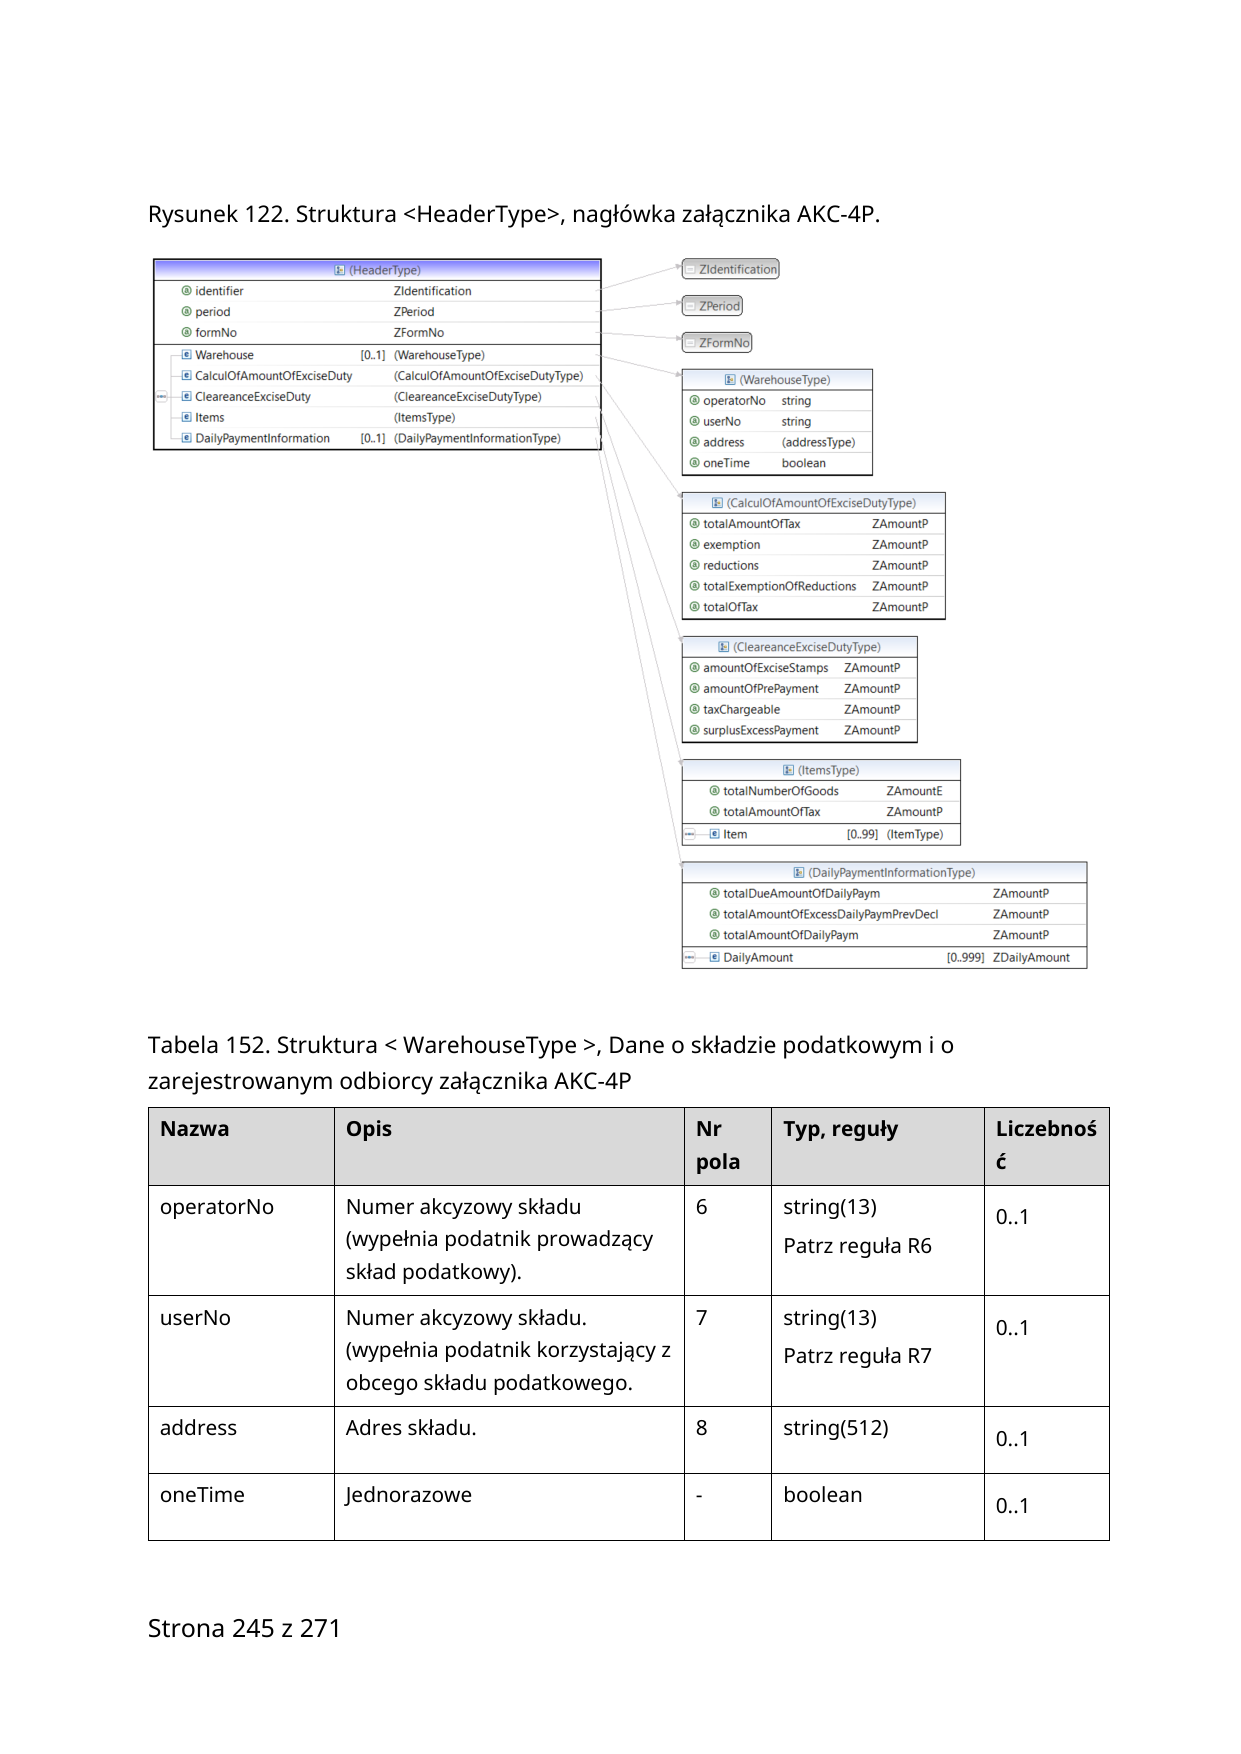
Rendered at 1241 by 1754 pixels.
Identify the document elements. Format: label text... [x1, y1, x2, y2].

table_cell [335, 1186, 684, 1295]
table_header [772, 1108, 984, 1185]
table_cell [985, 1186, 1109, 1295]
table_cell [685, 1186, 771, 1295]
picture [147, 250, 1092, 974]
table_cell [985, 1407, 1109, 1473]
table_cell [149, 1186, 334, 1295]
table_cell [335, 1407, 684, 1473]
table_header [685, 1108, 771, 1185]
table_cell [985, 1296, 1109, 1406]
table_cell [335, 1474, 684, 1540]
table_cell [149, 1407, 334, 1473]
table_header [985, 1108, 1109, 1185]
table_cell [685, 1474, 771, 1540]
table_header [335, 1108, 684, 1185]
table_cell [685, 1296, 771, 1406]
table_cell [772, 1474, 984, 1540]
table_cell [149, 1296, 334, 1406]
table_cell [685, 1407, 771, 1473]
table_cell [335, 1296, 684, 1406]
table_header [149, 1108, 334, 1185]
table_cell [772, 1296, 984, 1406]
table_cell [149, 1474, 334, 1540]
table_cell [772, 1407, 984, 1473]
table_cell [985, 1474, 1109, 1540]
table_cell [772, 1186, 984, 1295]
